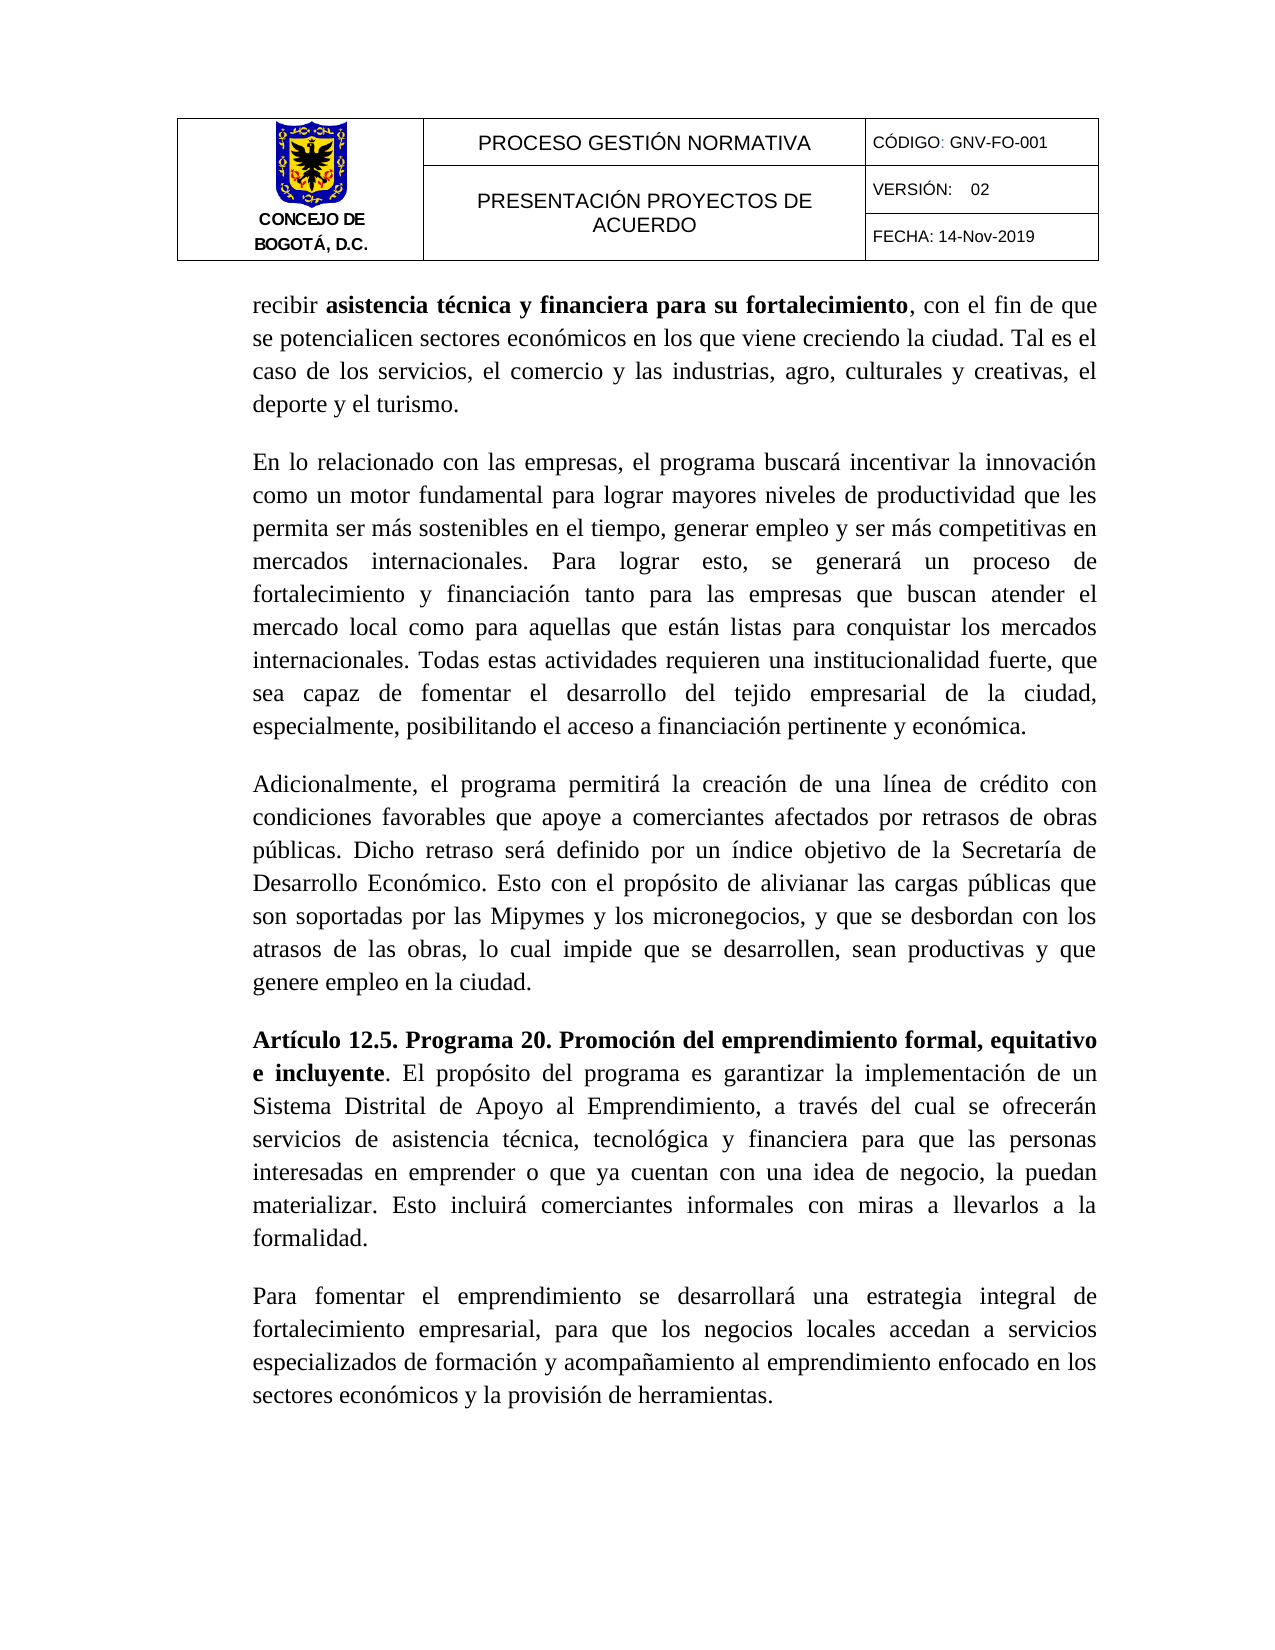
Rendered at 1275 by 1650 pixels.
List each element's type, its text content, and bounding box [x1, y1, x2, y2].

text Artículo 12.5. Programa 20. Promoción del emprendimiento formal, equitativo e incluyente. El propósito del programa es garantizar la implementación de un Sistema Distrital de Apoyo al Emprendimiento, a través del cual se ofrecerán servicios de asistencia técnica, tecnológica y financiera para que las personas interesadas en emprender o que ya cuentan con una idea de negocio, la puedan materializar. Esto incluirá comerciantes informales con miras a llevarlos a la formalidad. [252, 1025, 1098, 1252]
text Adicionalmente, el programa permitirá la creación de una línea de crédito con condiciones favorables que apoye a comerciantes afectados por retrasos de obras públicas. Dicho retraso será definido por un índice objetivo de la Secretaría de Desarrollo Económico. Esto con el propósito de alivianar las cargas públicas que son soportadas por las Mipymes y los micronegocios, y que se desbordan con los atrasos de las obras, lo cual impide que se desarrollen, sean productivas y que genere empleo en la ciudad. [252, 769, 1098, 996]
text Para fomentar el emprendimiento se desarrollará una estrategia integral de fortalecimiento empresarial, para que los negocios locales accedan a servicios especializados de formación y acompañamiento al emprendimiento enfocado en los sectores económicos y la provisión de herramientas. [252, 1281, 1098, 1409]
text En lo relacionado con las empresas, el programa buscará incentivar la innovación como un motor fundamental para lograr mayores niveles de productividad que les permita ser más sostenibles en el tiempo, generar empleo y ser más competitivas en mercados internacionales. Para lograr esto, se generará un proceso de fortalecimiento y financiación tanto para las empresas que buscan atender el mercado local como para aquellas que están listas para conquistar los mercados internacionales. Todas estas actividades requieren una institucionalidad fuerte, que sea capaz de fomentar el desarrollo del tejido empresarial de la ciudad, especialmente, posibilitando el acceso a financiación pertinente y económica. [252, 447, 1098, 740]
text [252, 290, 1098, 418]
